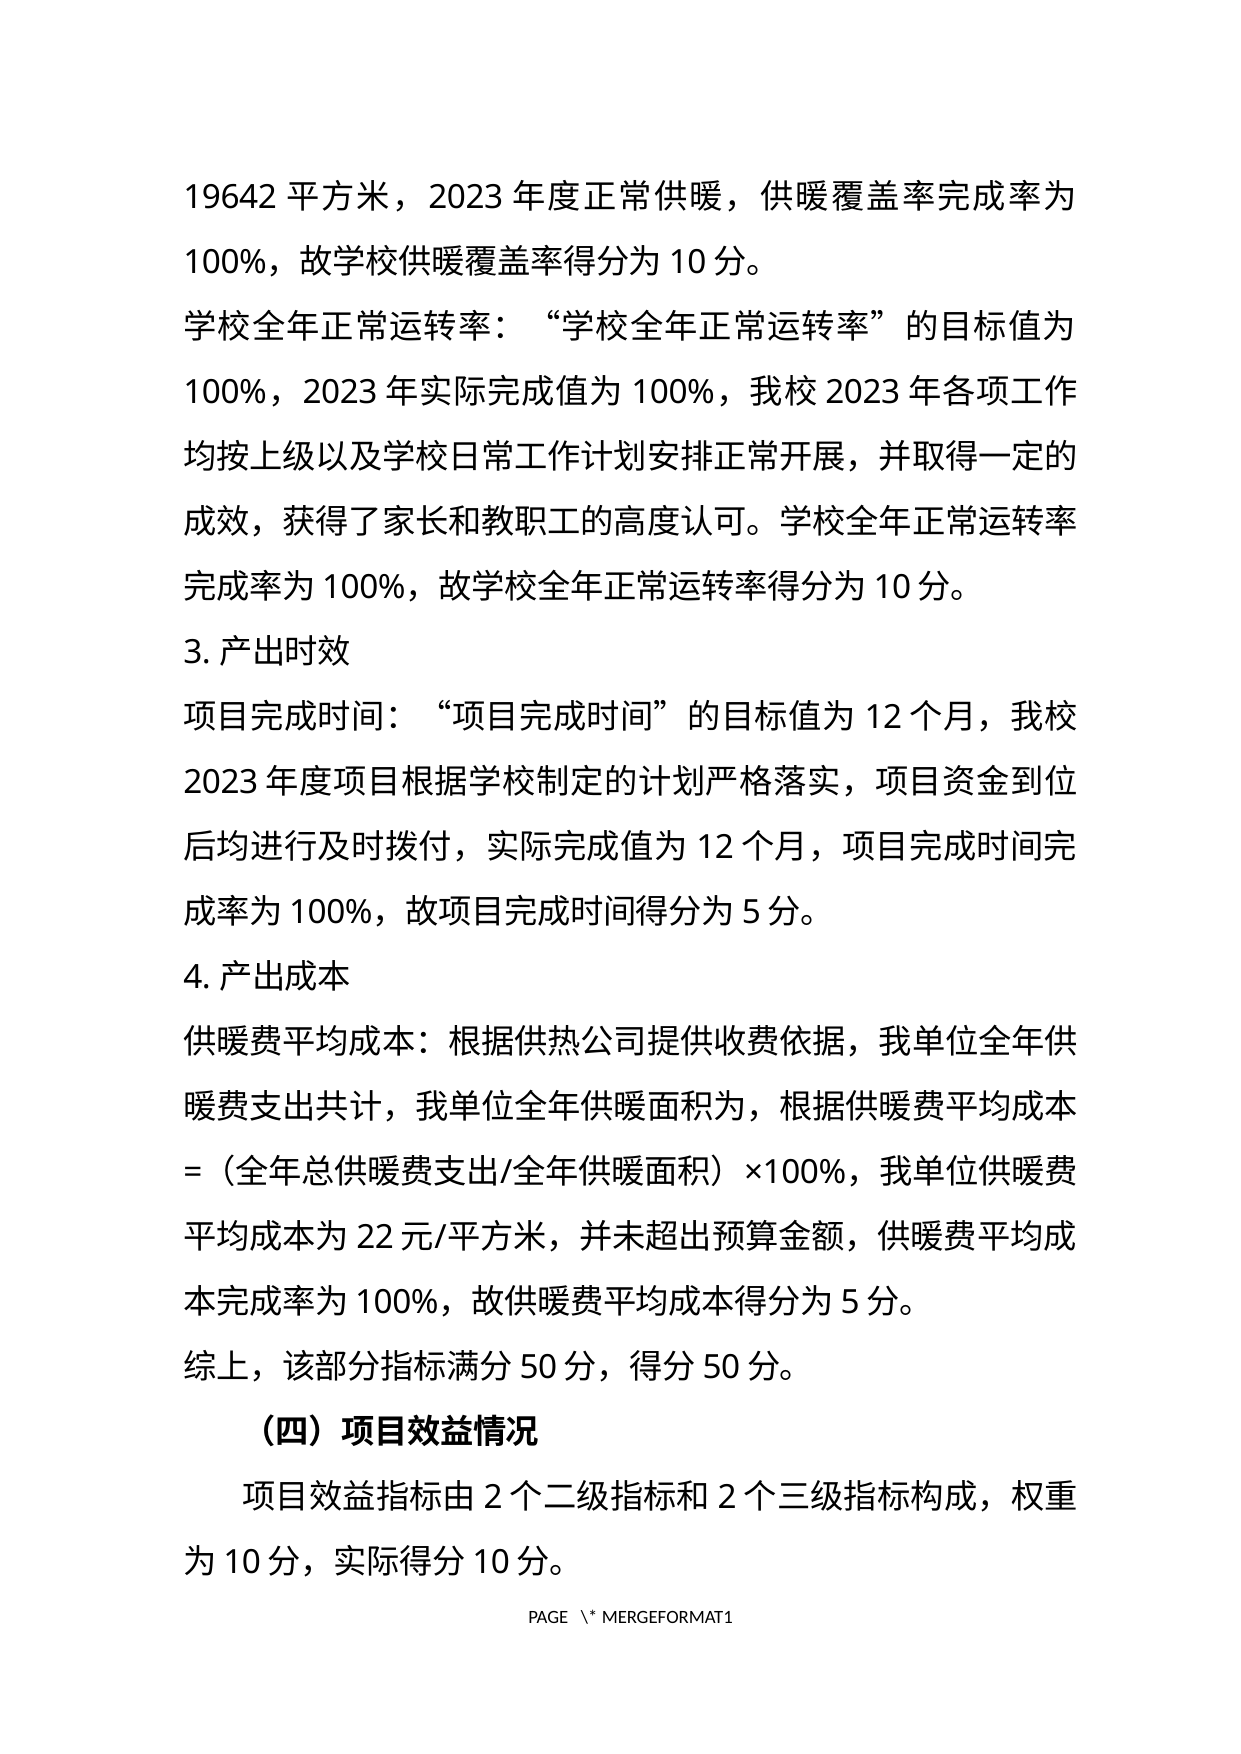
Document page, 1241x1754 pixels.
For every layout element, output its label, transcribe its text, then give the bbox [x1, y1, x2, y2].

text （四）项目效益情况 [183, 1397, 1078, 1462]
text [183, 1462, 1078, 1592]
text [183, 162, 1078, 1397]
